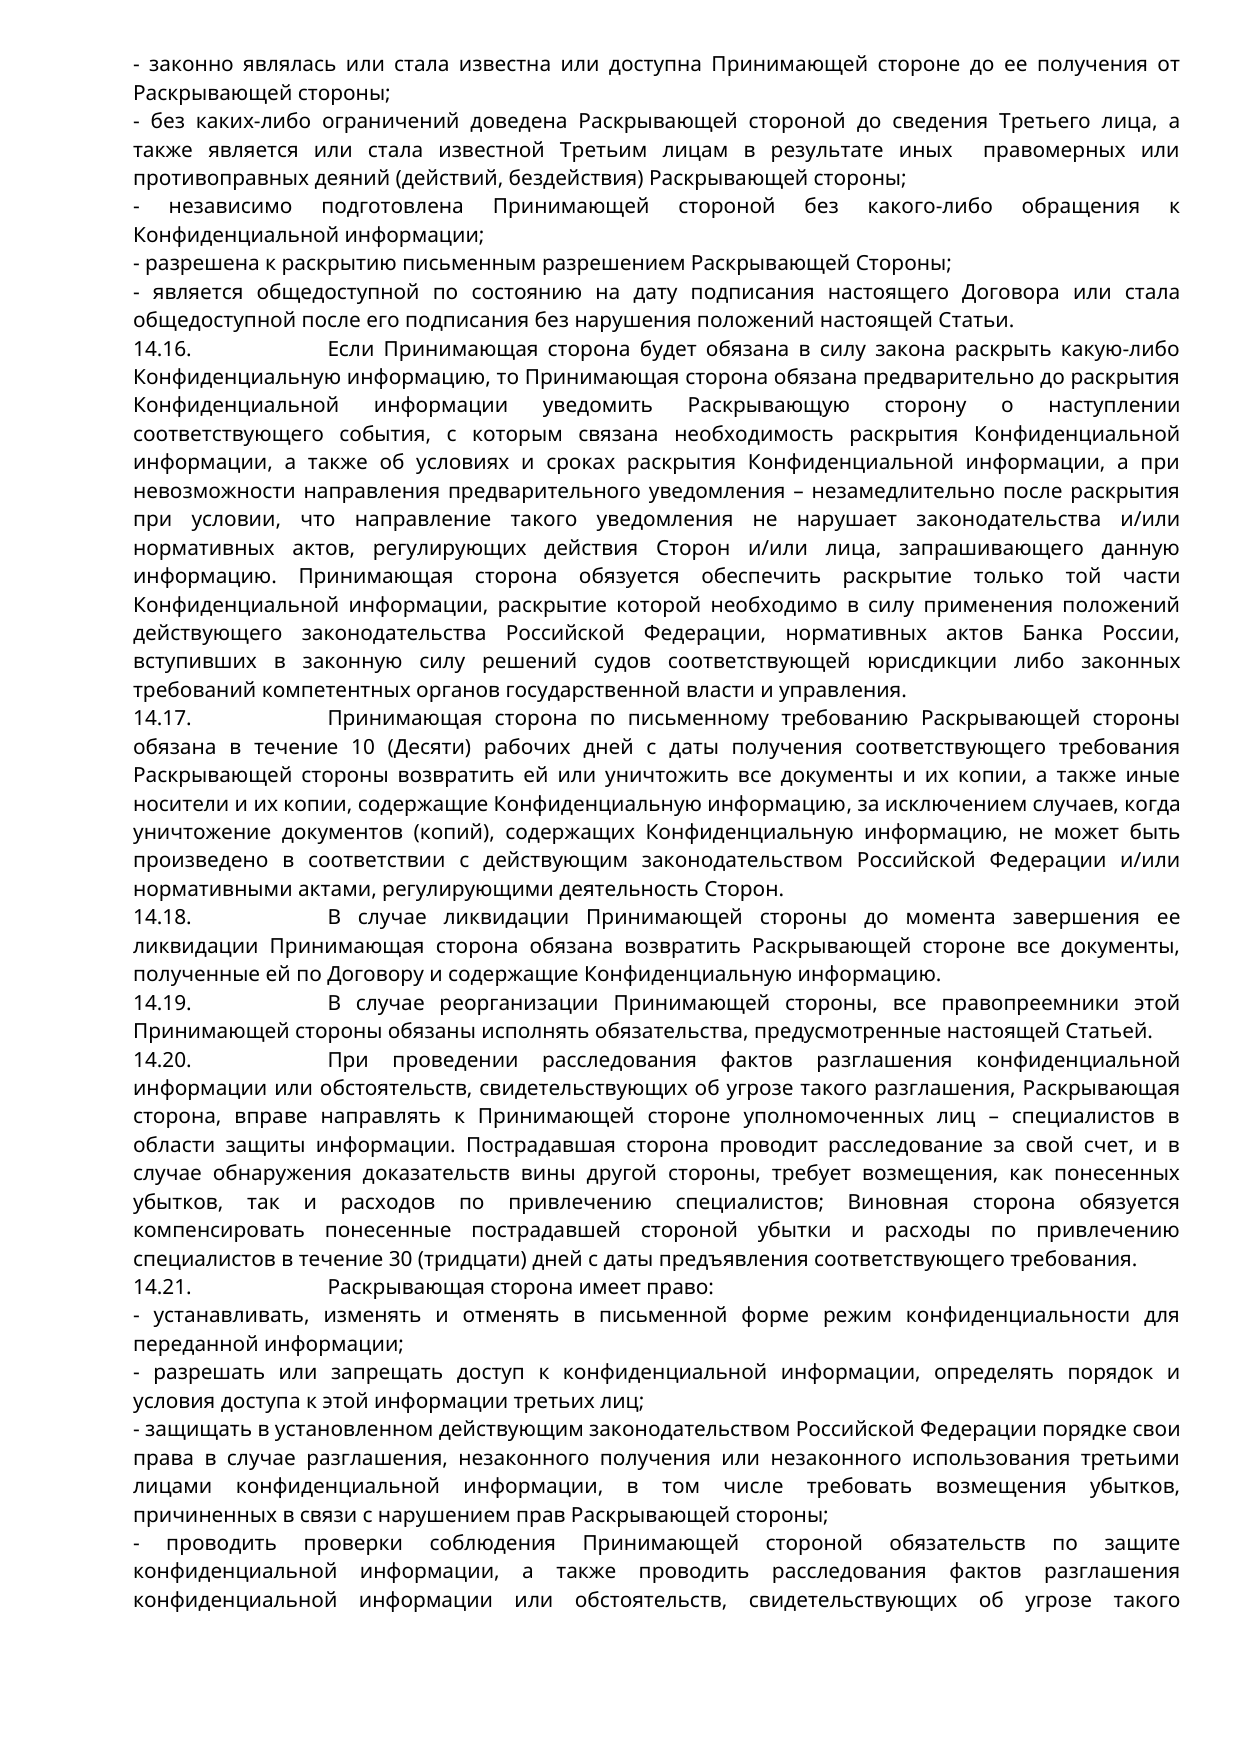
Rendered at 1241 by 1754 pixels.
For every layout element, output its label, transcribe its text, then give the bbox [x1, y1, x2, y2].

text - разрешена к раскрытию письменным разрешением Раскрывающей Стороны; [133, 248, 1181, 277]
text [133, 1528, 1181, 1613]
list Раскрывающая сторона имеет право: [133, 1272, 1181, 1301]
list Если Принимающая сторона будет обязана в силу закона раскрыть какую-либо Конфиденциальную информацию, то Принимающая сторона обязана предварительно до раскрытия Конфиденциальной информации уведомить Раскрывающую сторону о наступлении соответствующего события, с которым связана необходимость раскрытия Конфиденциальной информации, а также об условиях и сроках раскрытия Конфиденциальной информации, а при невозможности направления предварительного уведомления – незамедлительно после раскрытия при условии, что направление такого уведомления не нарушает законодательства и/или нормативных актов, регулирующих действия Сторон и/или лица, запрашивающего данную информацию. Принимающая сторона обязуется обеспечить раскрытие только той части Конфиденциальной информации, раскрытие которой необходимо в силу применения положений действующего законодательства Российской Федерации, нормативных актов Банка России, вступивших в законную силу решений судов соответствующей юрисдикции либо законных требований компетентных органов государственной власти и управления. [133, 334, 1181, 703]
list При проведении расследования фактов разглашения конфиденциальной информации или обстоятельств, свидетельствующих об угрозе такого разглашения, Раскрывающая сторона, вправе направлять к Принимающей стороне уполномоченных лиц – специалистов в области защиты информации. Пострадавшая сторона проводит расследование за свой счет, и в случае обнаружения доказательств вины другой стороны, требует возмещения, как понесенных убытков, так и расходов по привлечению специалистов; Виновная сторона обязуется компенсировать понесенные пострадавшей стороной убытки и расходы по привлечению специалистов в течение 30 (тридцати) дней с даты предъявления соответствующего требования. [133, 1045, 1181, 1272]
text - защищать в установленном действующим законодательством Российской Федерации порядке свои права в случае разглашения, незаконного получения или незаконного использования третьими лицами конфиденциальной информации, в том числе требовать возмещения убытков, причиненных в связи с нарушением прав Раскрывающей стороны; [133, 1414, 1181, 1528]
text - устанавливать, изменять и отменять в письменной форме режим конфиденциальности для переданной информации; [133, 1301, 1181, 1357]
list В случае ликвидации Принимающей стороны до момента завершения ее ликвидации Принимающая сторона обязана возвратить Раскрывающей стороне все документы, полученные ей по Договору и содержащие Конфиденциальную информацию. [133, 902, 1181, 988]
list Принимающая сторона по письменному требованию Раскрывающей стороны обязана в течение 10 (Десяти) рабочих дней с даты получения соответствующего требования Раскрывающей стороны возвратить ей или уничтожить все документы и их копии, а также иные носители и их копии, содержащие Конфиденциальную информацию, за исключением случаев, когда уничтожение документов (копий), содержащих Конфиденциальную информацию, не может быть произведено в соответствии с действующим законодательством Российской Федерации и/или нормативными актами, регулирующими деятельность Сторон. [133, 703, 1181, 902]
text - разрешать или запрещать доступ к конфиденциальной информации, определять порядок и условия доступа к этой информации третьих лиц; [133, 1357, 1181, 1414]
list В случае реорганизации Принимающей стороны, все правопреемники этой Принимающей стороны обязаны исполнять обязательства, предусмотренные настоящей Статьей. [133, 988, 1181, 1045]
text - законно являлась или стала известна или доступна Принимающей стороне до ее получения от Раскрывающей стороны; [133, 49, 1181, 106]
text - является общедоступной по состоянию на дату подписания настоящего Договора или стала общедоступной после его подписания без нарушения положений настоящей Статьи. [133, 277, 1181, 334]
text - без каких-либо ограничений доведена Раскрывающей стороной до сведения Третьего лица, а также является или стала известной Третьим лицам в результате иных правомерных или противоправных деяний (действий, бездействия) Раскрывающей стороны; [133, 106, 1181, 192]
text - независимо подготовлена Принимающей стороной без какого-либо обращения к Конфиденциальной информации; [133, 192, 1181, 248]
